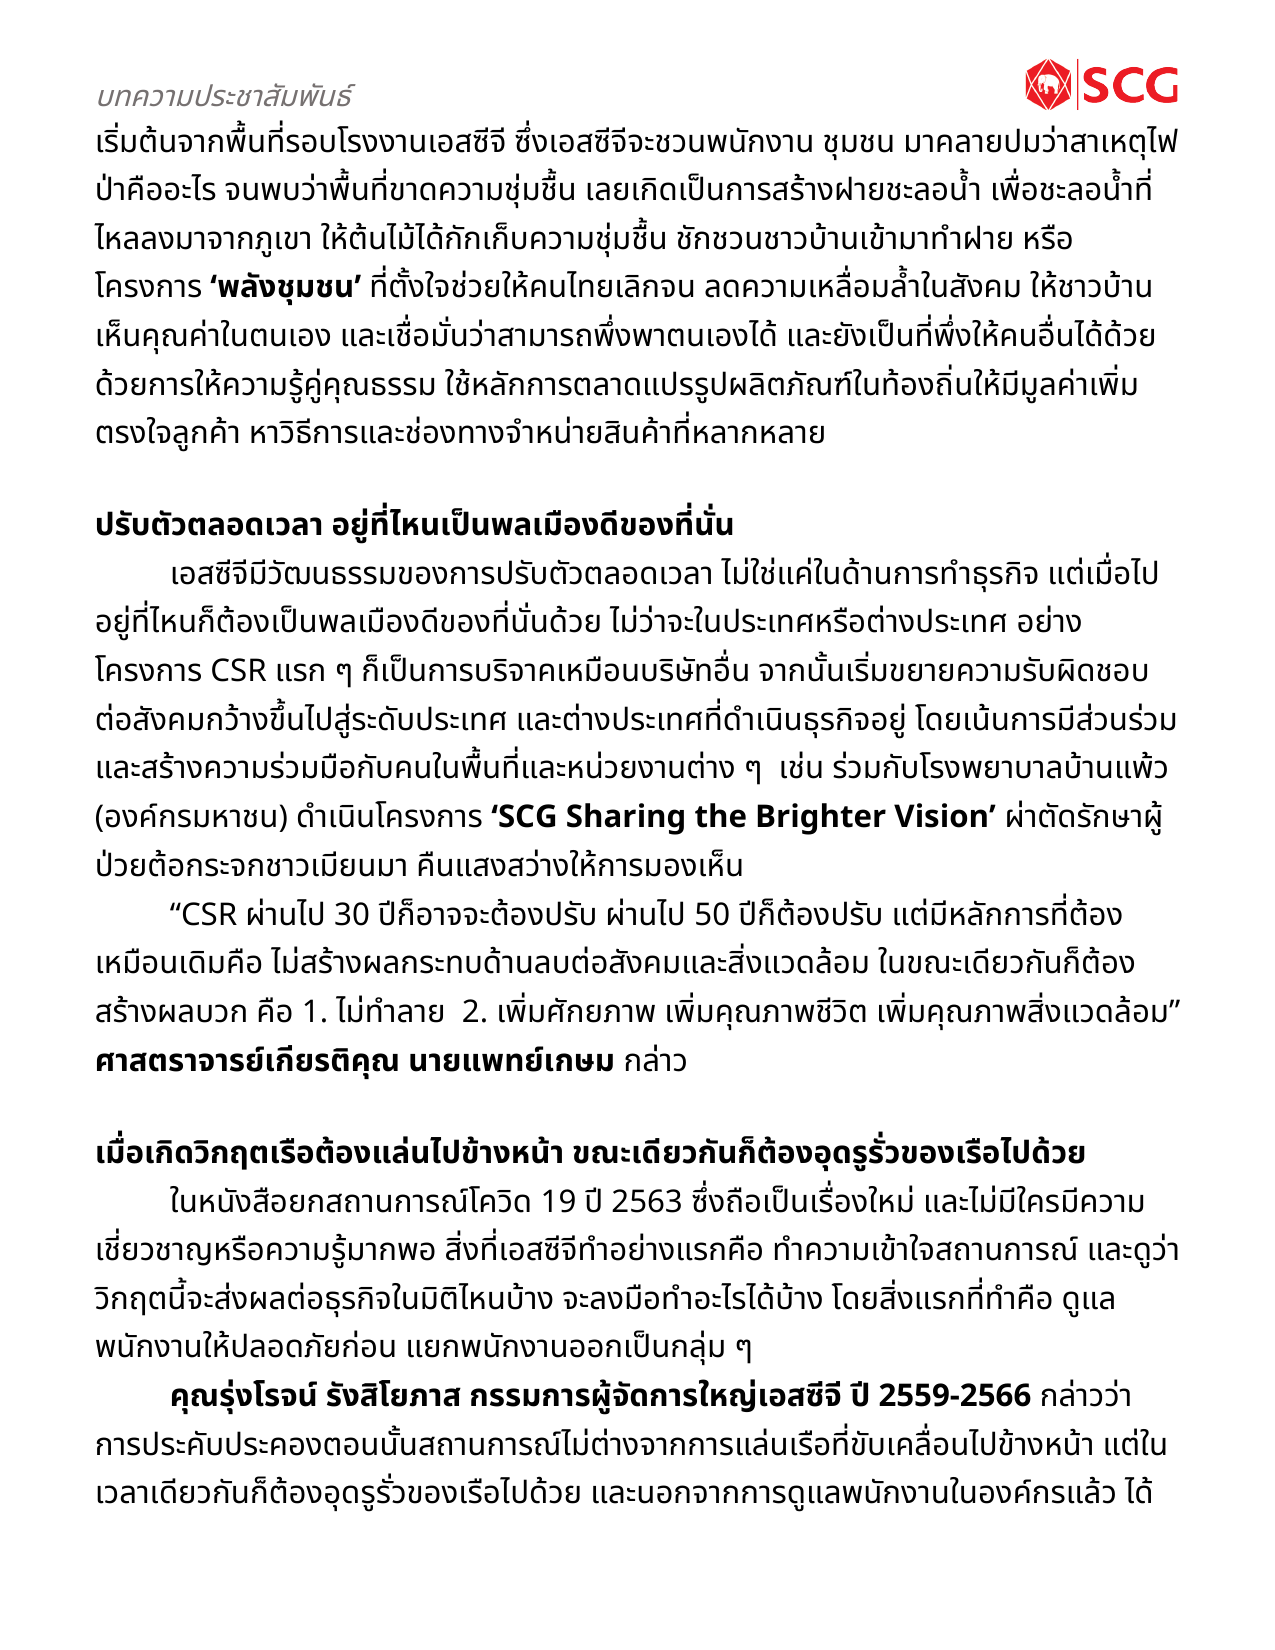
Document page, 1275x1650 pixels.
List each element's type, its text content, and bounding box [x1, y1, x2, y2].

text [94, 119, 1181, 457]
text เอสซีจีมีวัฒนธรรมของการปรับตัวตลอดเวลา ไม่ใช่แค่ในด้านการทำธุรกิจ แต่เมื่อไปอยู่ที่ไหนก็ต้องเป็นพลเมืองดีของที่นั่นด้วย ไม่ว่าจะในประเทศหรือต่างประเทศ อย่างโครงการ CSR แรก ๆ ก็เป็นการบริจาคเหมือนบริษัทอื่น จากนั้นเริ่มขยายความรับผิดชอบต่อสังคมกว้างขึ้นไปสู่ระดับประเทศ และต่างประเทศที่ดำเนินธุรกิจอยู่ โดยเน้นการมีส่วนร่วมและสร้างความร่วมมือกับคนในพื้นที่และหน่วยงานต่าง ๆ เช่น ร่วมกับโรงพยาบาลบ้านแพ้ว (องค์กรมหาชน) ดำเนินโครงการ ‘SCG Sharing the Brighter Vision’ ผ่าตัดรักษาผู้ป่วยต้อกระจกชาวเมียนมา คืนแสงสว่างให้การมองเห็น [94, 551, 1181, 890]
text เมื่อเกิดวิกฤตเรือต้องแล่นไปข้างหน้า ขณะเดียวกันก็ต้องอุดรูรั่วของเรือไปด้วย [94, 1130, 1181, 1177]
text “CSR ผ่านไป 30 ปีก็อาจจะต้องปรับ ผ่านไป 50 ปีก็ต้องปรับ แต่มีหลักการที่ต้องเหมือนเดิมคือ ไม่สร้างผลกระทบด้านลบต่อสังคมและสิ่งแวดล้อม ในขณะเดียวกันก็ต้องสร้างผลบวก คือ 1. ไม่ทำลาย 2. เพิ่มศักยภาพ เพิ่มคุณภาพชีวิต เพิ่มคุณภาพสิ่งแวดล้อม” ศาสตราจารย์เกียรติคุณ นายแพทย์เกษม กล่าว [94, 892, 1181, 1085]
text ปรับตัวตลอดเวลา อยู่ที่ไหนเป็นพลเมืองดีของที่นั่น [94, 503, 1181, 550]
picture [1024, 56, 1178, 111]
text ในหนังสือยกสถานการณ์โควิด 19 ปี 2563 ซึ่งถือเป็นเรื่องใหม่ และไม่มีใครมีความเชี่ยวชาญหรือความรู้มากพอ สิ่งที่เอสซีจีทำอย่างแรกคือ ทำความเข้าใจสถานการณ์ และดูว่าวิกฤตนี้จะส่งผลต่อธุรกิจในมิติไหนบ้าง จะลงมือทำอะไรได้บ้าง โดยสิ่งแรกที่ทำคือ ดูแลพนักงานให้ปลอดภัยก่อน แยกพนักงานออกเป็นกลุ่ม ๆ [94, 1179, 1181, 1372]
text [94, 1373, 1181, 1518]
